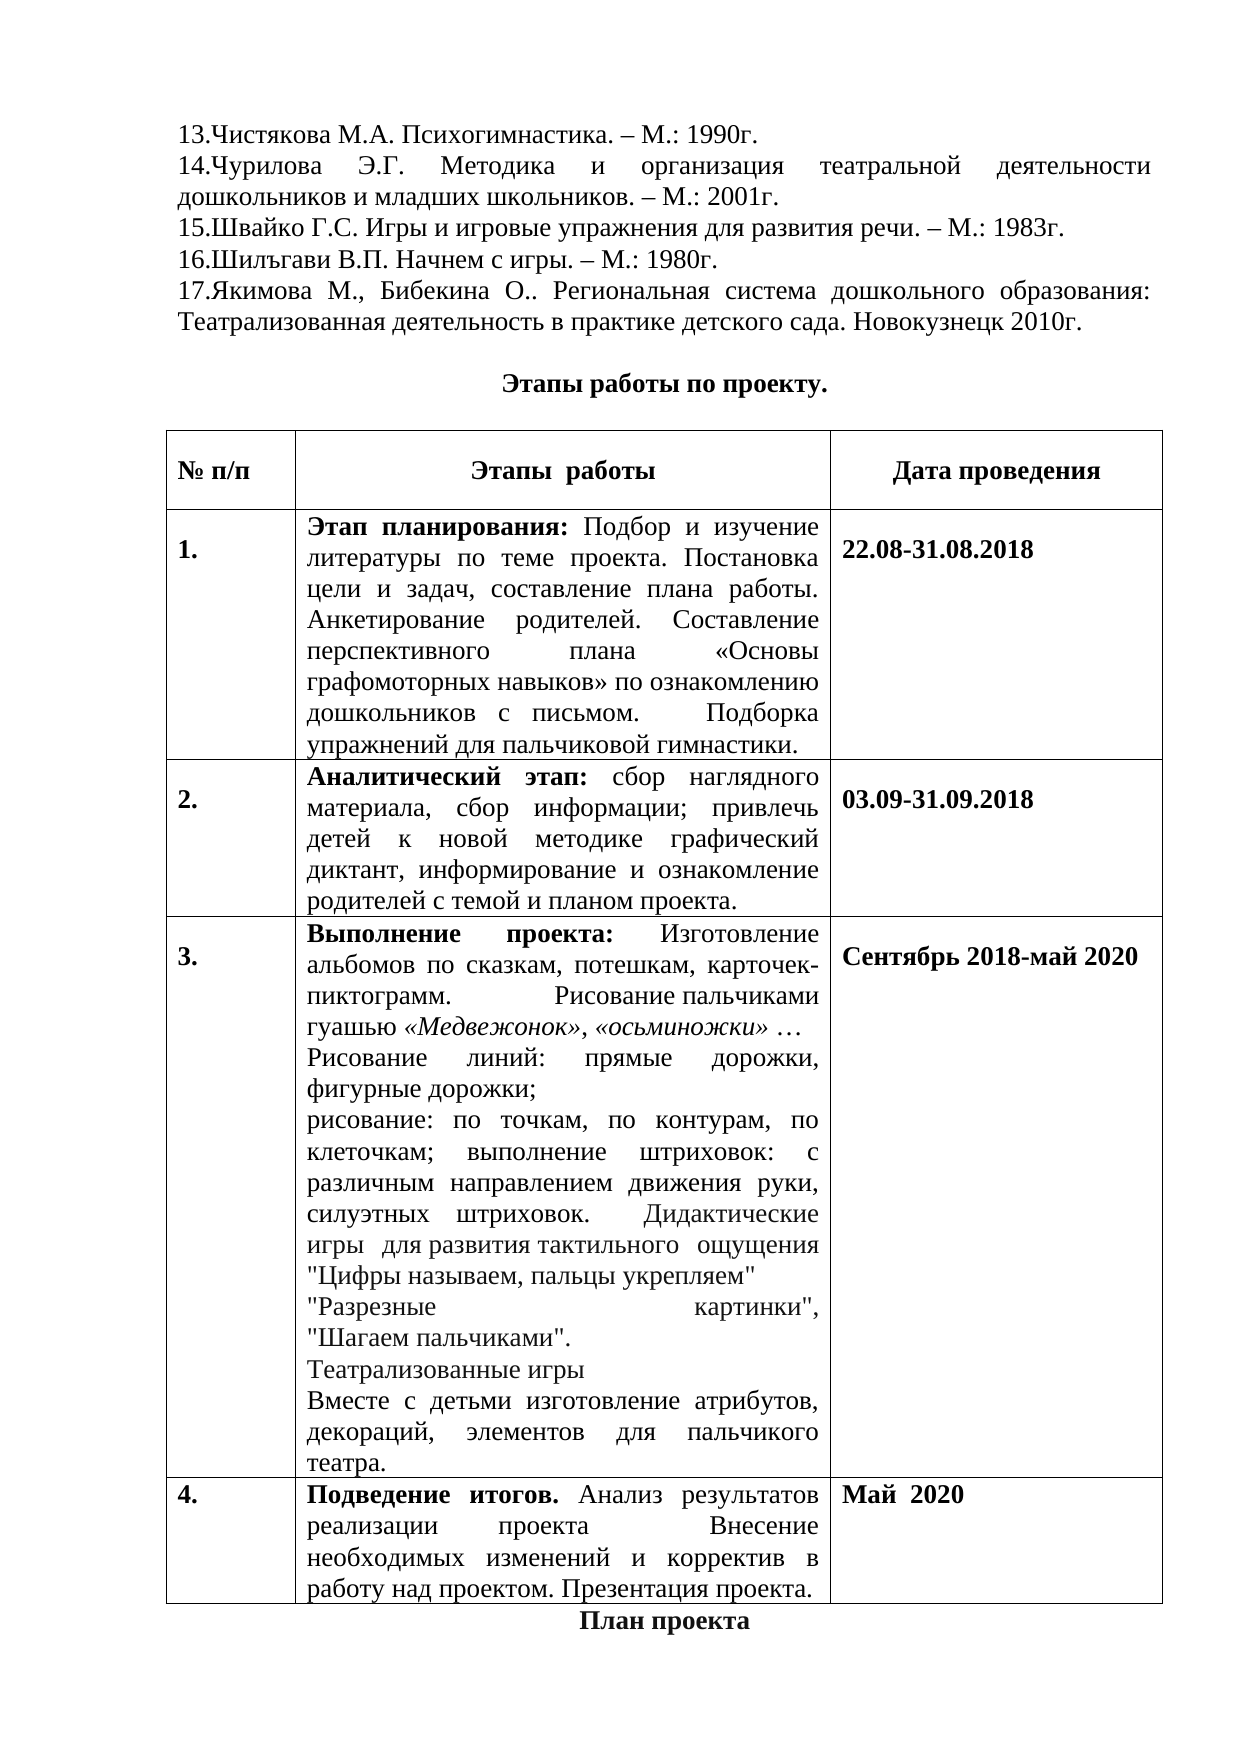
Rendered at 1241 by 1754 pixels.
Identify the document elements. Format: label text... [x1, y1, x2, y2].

text Этапы работы по проекту. [177, 367, 1152, 398]
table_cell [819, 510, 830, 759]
text 14.Чурилова Э.Г. Методика и организация театральной деятельности дошкольников и младших школьников. – М.: 2001г. [177, 149, 1152, 212]
table_cell 03.09-31.09.2018 [831, 760, 1162, 916]
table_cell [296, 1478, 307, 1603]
table_cell 3. [167, 917, 295, 1477]
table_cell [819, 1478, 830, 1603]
text 16.Шилъгави В.П. Начнем с игры. – М.: 1980г. [177, 243, 1152, 274]
table_cell 1. [167, 510, 295, 759]
text 17.Якимова М., Бибекина О.. Региональная система дошкольного образования: Театрализованная деятельность в практике детского сада. Новокузнецк 2010г. [177, 274, 1152, 336]
table_header Дата проведения [831, 431, 1162, 509]
table_cell Аналитический этап: сбор наглядного материала, сбор информации; привлечь детей к новой методике графический диктант, информирование и ознакомление родителей с темой и планом проекта. [296, 760, 830, 916]
table_header № п/п [167, 431, 295, 509]
table_cell 22.08-31.08.2018 [831, 510, 1162, 759]
table_cell Выполнение проекта: Изготовление альбомов по сказкам, потешкам, карточек-пиктограмм. Рисование пальчиками гуашью «Медвежонок», «осьминожки» … Рисование линий: прямые дорожки, фигурные дорожки; рисование: по точкам, по контурам, по клеточкам; выполнение штриховок: с различным направлением движения руки, силуэтных штриховок. Дидактические игры для развития тактильного ощущения "Цифры называем, пальцы укрепляем" "Разрезные картинки", "Шагаем пальчиками". Театрализованные игры Вместе с детьми изготовление атрибутов, декораций, элементов для пальчикого театра. [296, 917, 830, 1477]
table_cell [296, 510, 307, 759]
table_cell Май 2020 [831, 1478, 1162, 1603]
text 13.Чистякова М.А. Психогимнастика. – М.: 1990г. [177, 118, 1152, 149]
table_cell 4. [167, 1478, 295, 1603]
table_cell 2. [167, 760, 295, 916]
table_cell Сентябрь 2018-май 2020 [831, 917, 1162, 1477]
table_header Этапы работы [296, 431, 830, 509]
text 15.Швайко Г.С. Игры и игровые упражнения для развития речи. – М.: 1983г. [177, 212, 1152, 243]
text План проекта [177, 1604, 1152, 1635]
